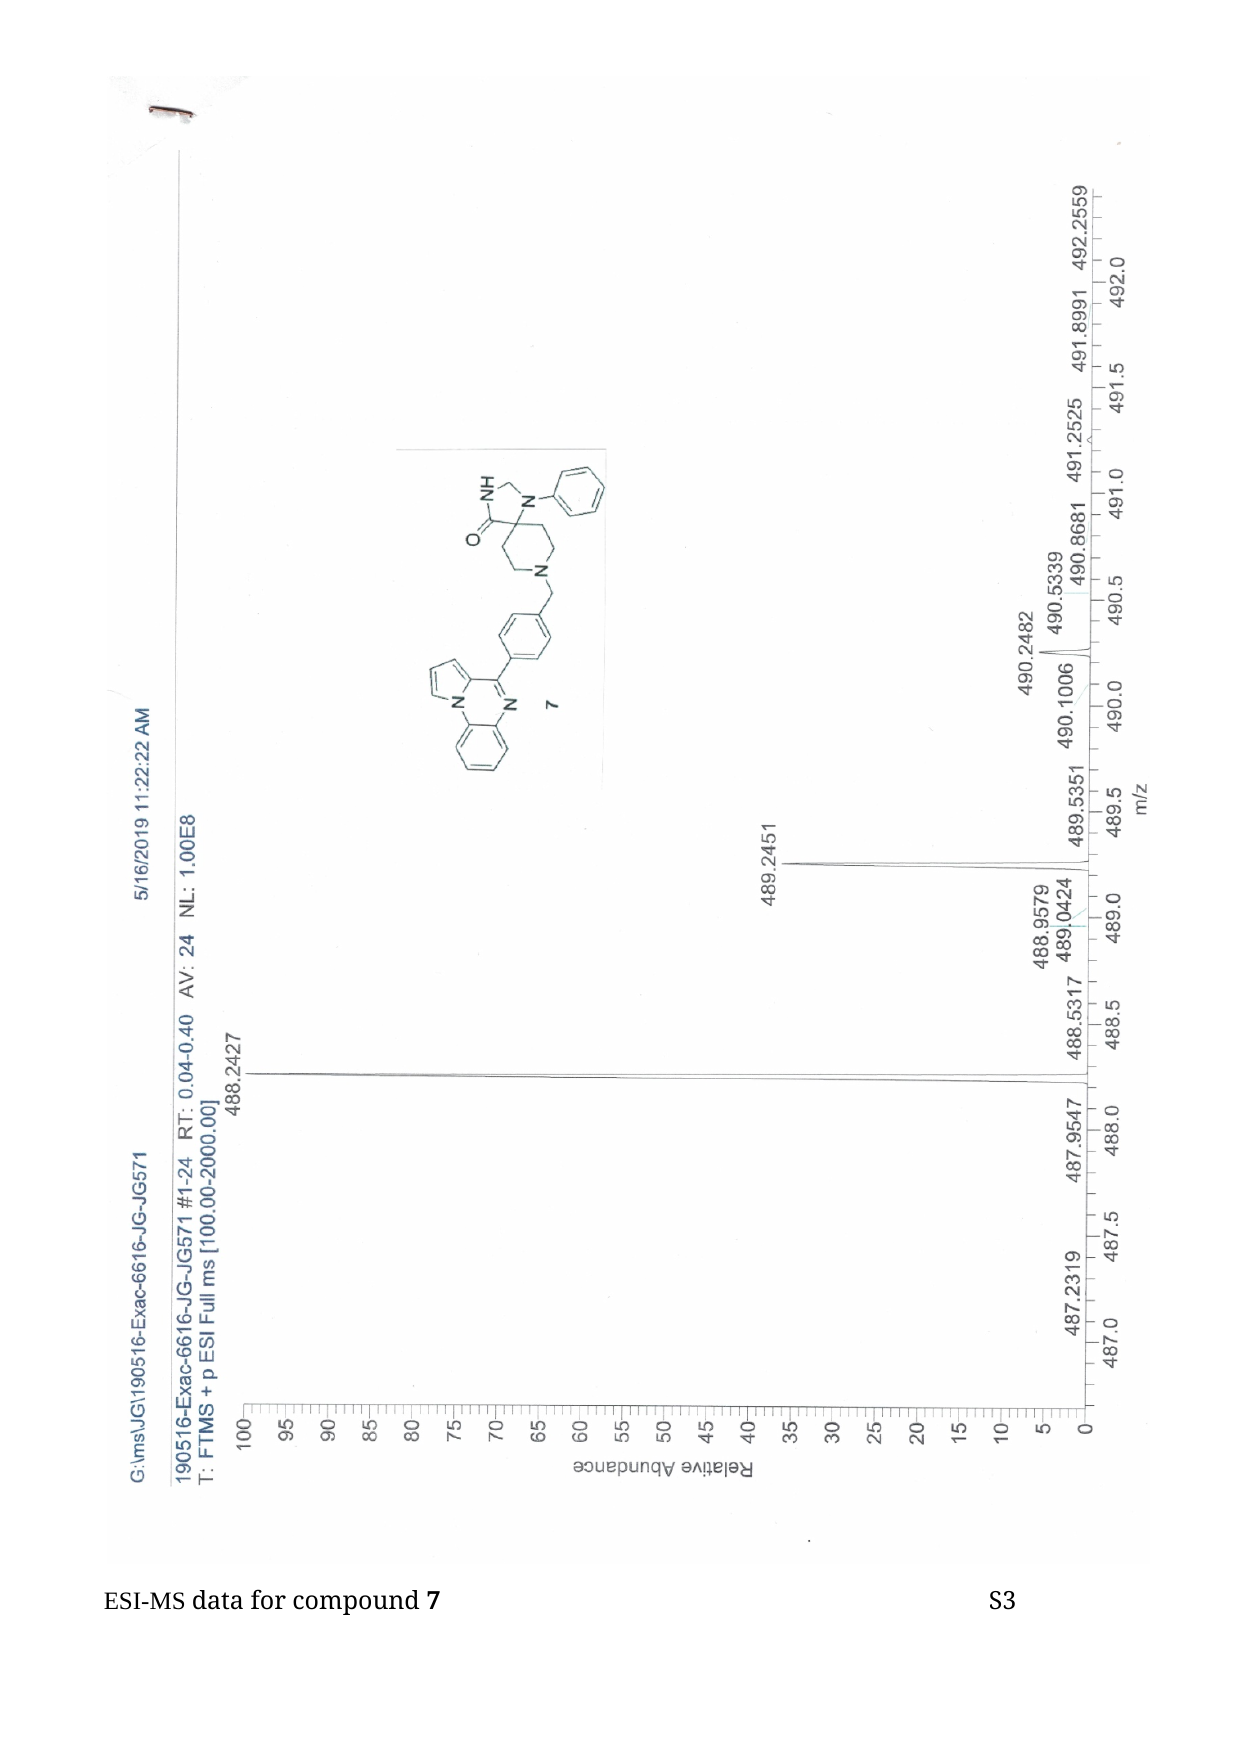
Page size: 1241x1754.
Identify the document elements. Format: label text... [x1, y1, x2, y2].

text ESI-MS data for compound 7 S3 [103, 1583, 1152, 1617]
picture [108, 77, 1150, 1564]
